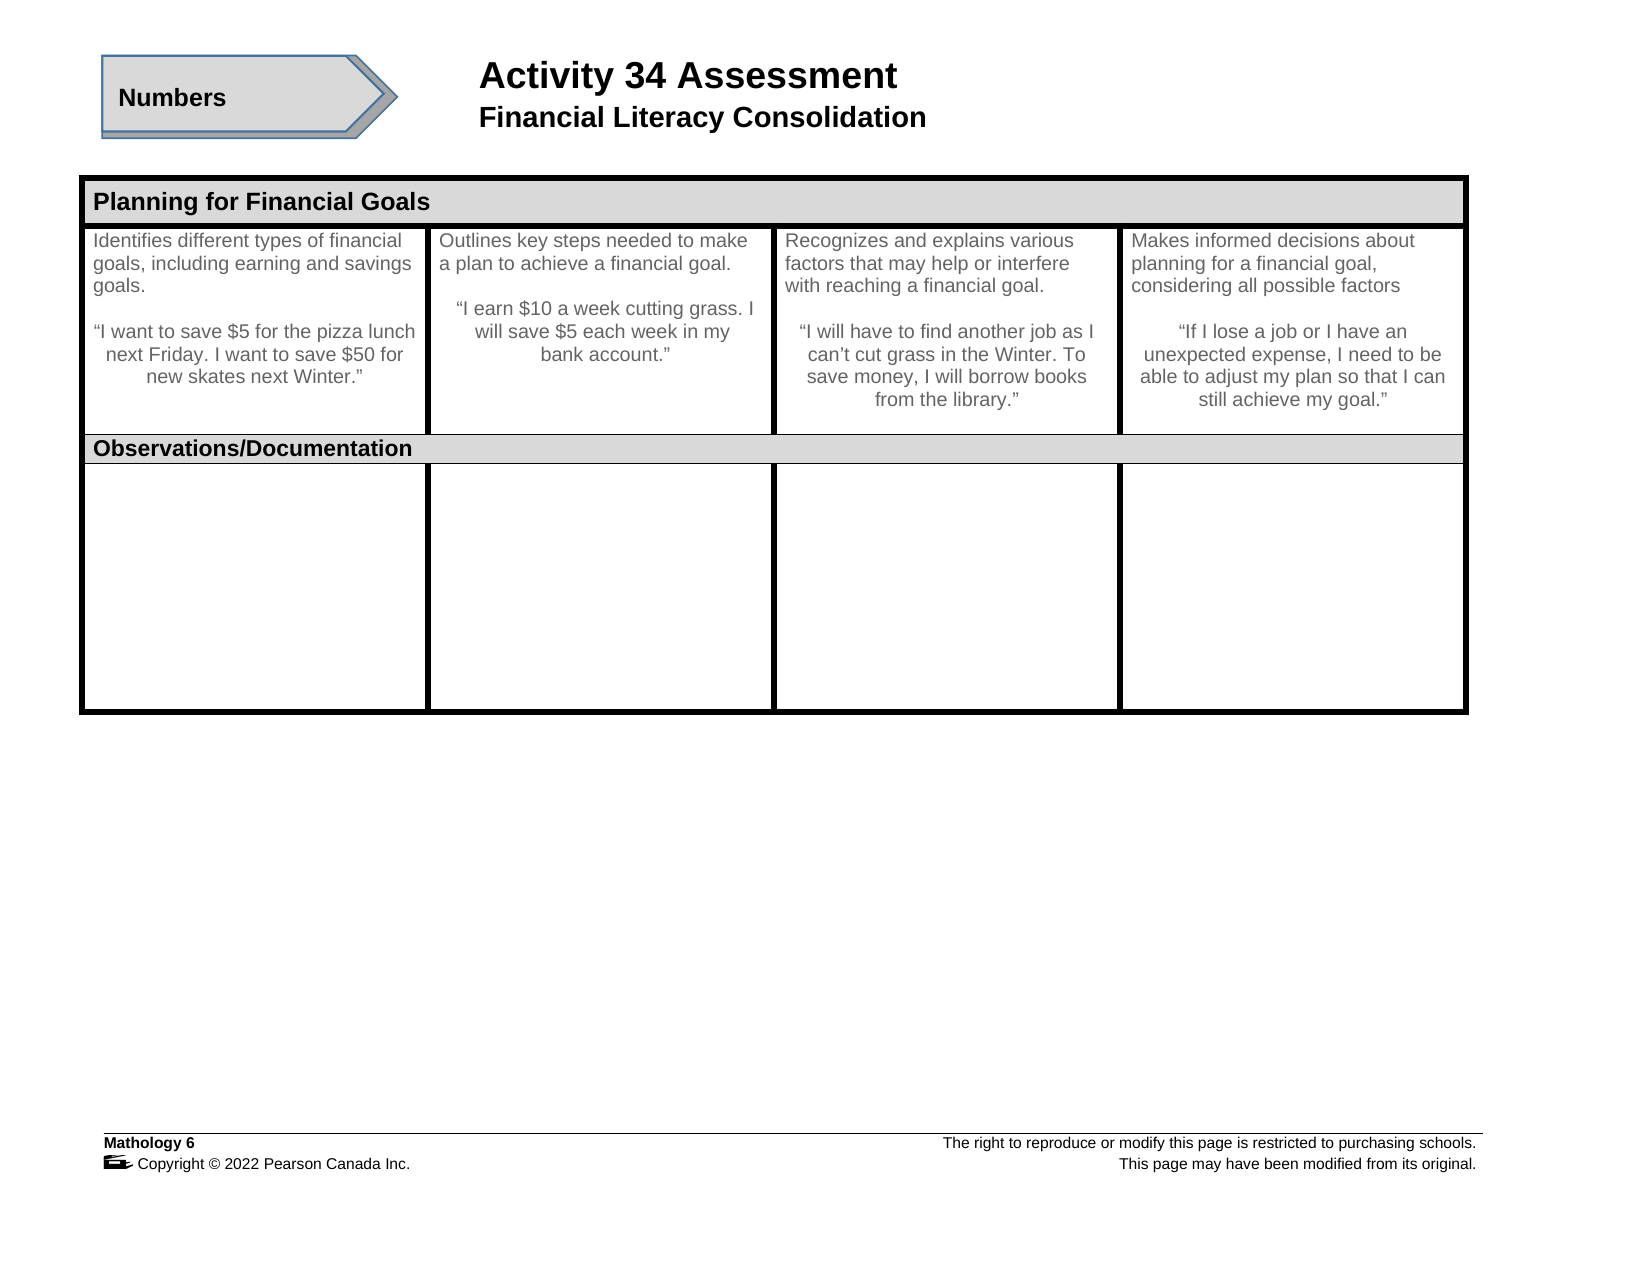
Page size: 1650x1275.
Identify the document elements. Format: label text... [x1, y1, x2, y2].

picture [103, 1155, 134, 1169]
table_cell Identifies different types of financial goals, including earning and savings goals. “I want to save $5 for the pizza lunch next Friday. I want to save $50 for new skates next Winter.” [85, 229, 425, 434]
table_header Planning for Financial Goals [85, 181, 1463, 223]
table_cell [85, 464, 425, 709]
table_cell [431, 464, 771, 709]
table_cell [777, 464, 1117, 709]
table_cell Outlines key steps needed to make a plan to achieve a financial goal. “I earn $10 a week cutting grass. I will save $5 each week in my bank account.” [431, 229, 771, 434]
table_cell Observations/Documentation [85, 435, 1463, 463]
table_cell Makes informed decisions about planning for a financial goal, considering all possible factors “If I lose a job or I have an unexpected expense, I need to be able to adjust my plan so that I can still achieve my goal.” [1123, 229, 1463, 434]
table_cell Recognizes and explains various factors that may help or interfere with reaching a financial goal. “I will have to find another job as I can’t cut grass in the Winter. To save money, I will borrow books from the library.” [777, 229, 1117, 434]
table_cell [1123, 464, 1463, 709]
